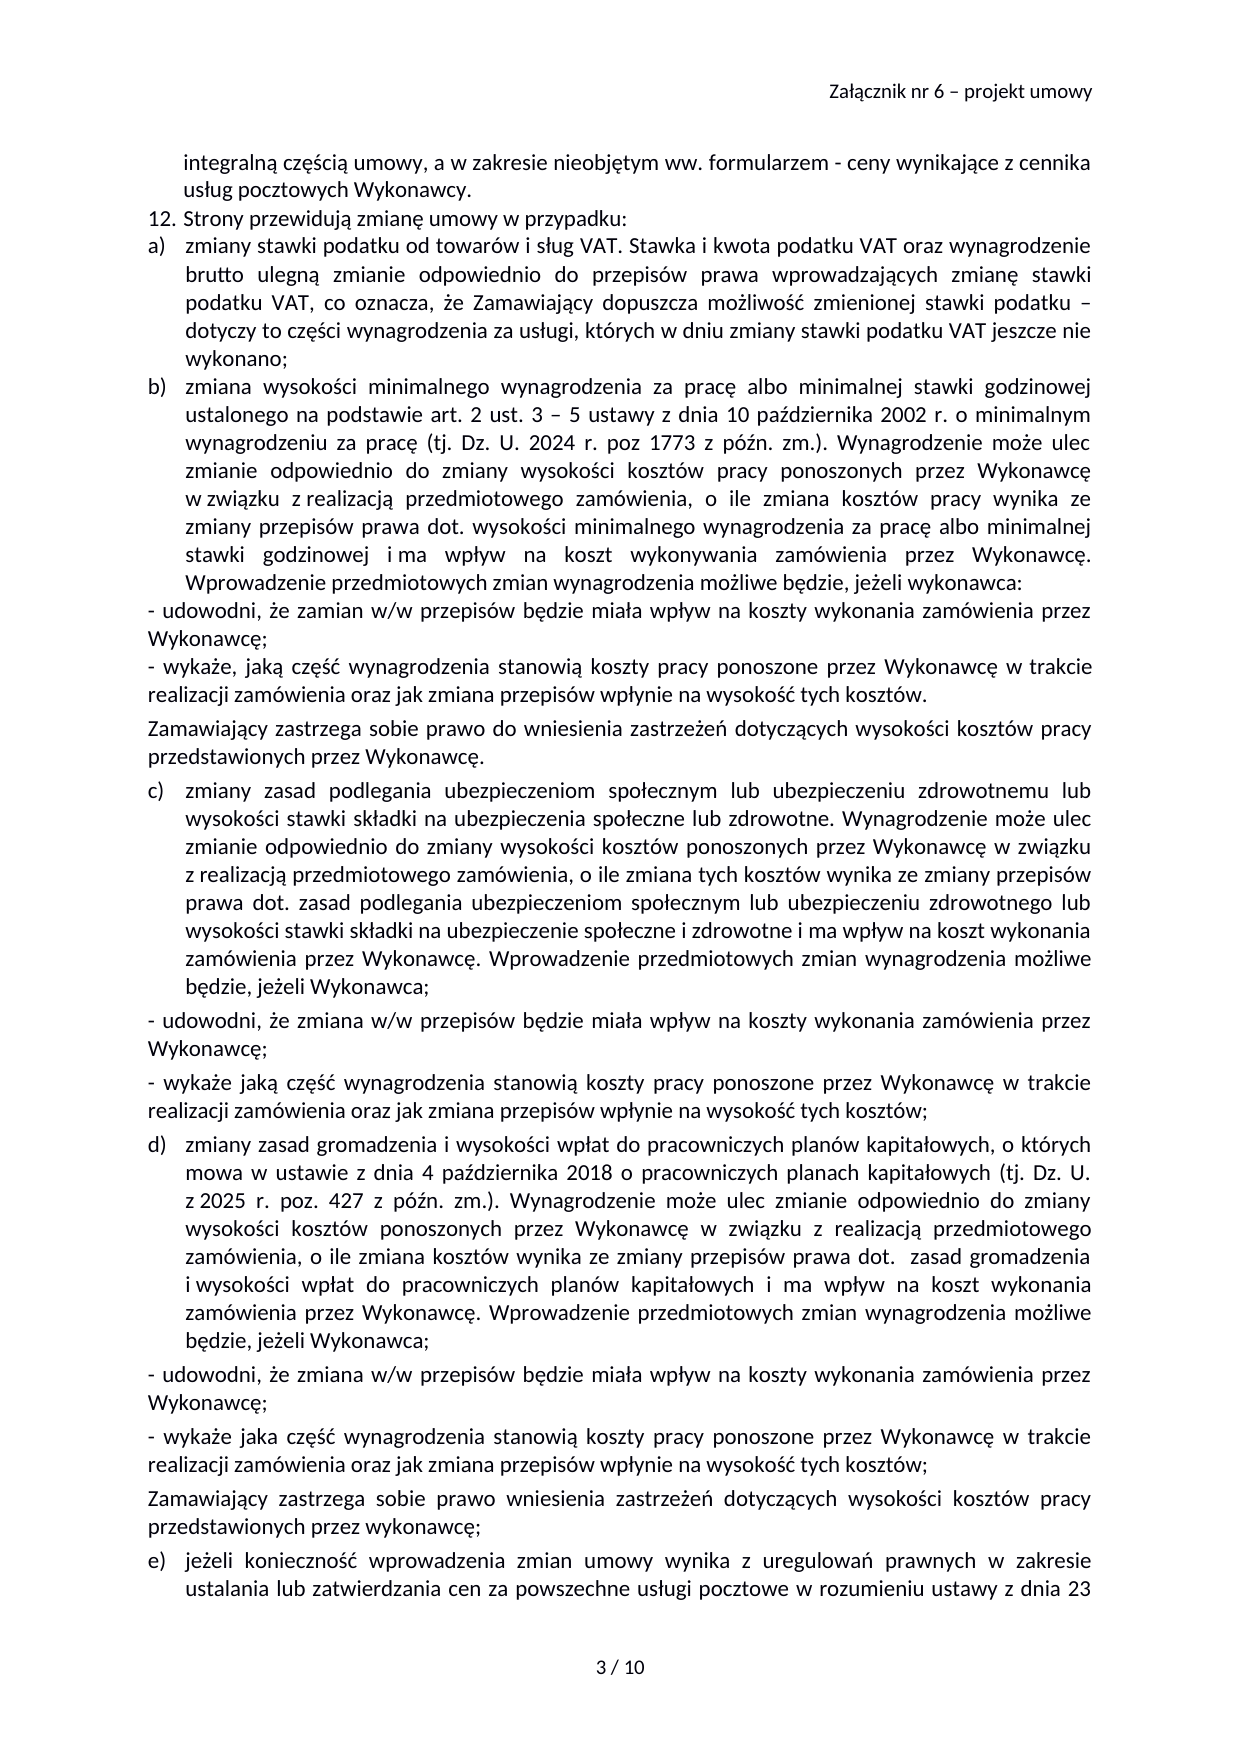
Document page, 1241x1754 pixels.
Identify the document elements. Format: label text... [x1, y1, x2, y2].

text - wykaże, jaką część wynagrodzenia stanowią koszty pracy ponoszone przez Wykonawcę w trakcie realizacji zamówienia oraz jak zmiana przepisów wpłynie na wysokość tych kosztów. [148, 652, 1093, 708]
list zmiana wysokości minimalnego wynagrodzenia za pracę albo minimalnej stawki godzinowej ustalonego na podstawie art. 2 ust. 3 – 5 ustawy z dnia 10 października 2002 r. o minimalnym wynagrodzeniu za pracę (tj. Dz. U. 2024 r. poz 1773 z późn. zm.). Wynagrodzenie może ulec zmianie odpowiednio do zmiany wysokości kosztów pracy ponoszonych przez Wykonawcę w związku z realizacją przedmiotowego zamówienia, o ile zmiana kosztów pracy wynika ze zmiany przepisów prawa dot. wysokości minimalnego wynagrodzenia za pracę albo minimalnej stawki godzinowej i ma wpływ na koszt wykonywania zamówienia przez Wykonawcę. Wprowadzenie przedmiotowych zmian wynagrodzenia możliwe będzie, jeżeli wykonawca: [148, 372, 1093, 596]
text - wykaże jaka część wynagrodzenia stanowią koszty pracy ponoszone przez Wykonawcę w trakcie realizacji zamówienia oraz jak zmiana przepisów wpłynie na wysokość tych kosztów; [148, 1422, 1093, 1478]
text - wykaże jaką część wynagrodzenia stanowią koszty pracy ponoszone przez Wykonawcę w trakcie realizacji zamówienia oraz jak zmiana przepisów wpłynie na wysokość tych kosztów; [148, 1068, 1093, 1124]
list zmiany zasad gromadzenia i wysokości wpłat do pracowniczych planów kapitałowych, o których mowa w ustawie z dnia 4 października 2018 o pracowniczych planach kapitałowych (tj. Dz. U. z 2025 r. poz. 427 z późn. zm.). Wynagrodzenie może ulec zmianie odpowiednio do zmiany wysokości kosztów ponoszonych przez Wykonawcę w związku z realizacją przedmiotowego zamówienia, o ile zmiana kosztów wynika ze zmiany przepisów prawa dot. zasad gromadzenia i wysokości wpłat do pracowniczych planów kapitałowych i ma wpływ na koszt wykonania zamówienia przez Wykonawcę. Wprowadzenie przedmiotowych zmian wynagrodzenia możliwe będzie, jeżeli Wykonawca; [148, 1130, 1093, 1354]
text - udowodni, że zmiana w/w przepisów będzie miała wpływ na koszty wykonania zamówienia przez Wykonawcę; [148, 1006, 1093, 1062]
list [148, 148, 1093, 204]
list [148, 1546, 1093, 1602]
list Strony przewidują zmianę umowy w przypadku: [148, 204, 1093, 232]
text - udowodni, że zmiana w/w przepisów będzie miała wpływ na koszty wykonania zamówienia przez Wykonawcę; [148, 1360, 1093, 1416]
list zmiany zasad podlegania ubezpieczeniom społecznym lub ubezpieczeniu zdrowotnemu lub wysokości stawki składki na ubezpieczenia społeczne lub zdrowotne. Wynagrodzenie może ulec zmianie odpowiednio do zmiany wysokości kosztów ponoszonych przez Wykonawcę w związku z realizacją przedmiotowego zamówienia, o ile zmiana tych kosztów wynika ze zmiany przepisów prawa dot. zasad podlegania ubezpieczeniom społecznym lub ubezpieczeniu zdrowotnego lub wysokości stawki składki na ubezpieczenie społeczne i zdrowotne i ma wpływ na koszt wykonania zamówienia przez Wykonawcę. Wprowadzenie przedmiotowych zmian wynagrodzenia możliwe będzie, jeżeli Wykonawca; [148, 776, 1093, 1000]
list zmiany stawki podatku od towarów i sług VAT. Stawka i kwota podatku VAT oraz wynagrodzenie brutto ulegną zmianie odpowiednio do przepisów prawa wprowadzających zmianę stawki podatku VAT, co oznacza, że Zamawiający dopuszcza możliwość zmienionej stawki podatku – dotyczy to części wynagrodzenia za usługi, których w dniu zmiany stawki podatku VAT jeszcze nie wykonano; [148, 232, 1093, 372]
text Zamawiający zastrzega sobie prawo wniesienia zastrzeżeń dotyczących wysokości kosztów pracy przedstawionych przez wykonawcę; [148, 1484, 1093, 1540]
text - udowodni, że zamian w/w przepisów będzie miała wpływ na koszty wykonania zamówienia przez Wykonawcę; [148, 596, 1093, 652]
text Zamawiający zastrzega sobie prawo do wniesienia zastrzeżeń dotyczących wysokości kosztów pracy przedstawionych przez Wykonawcę. [148, 714, 1093, 770]
